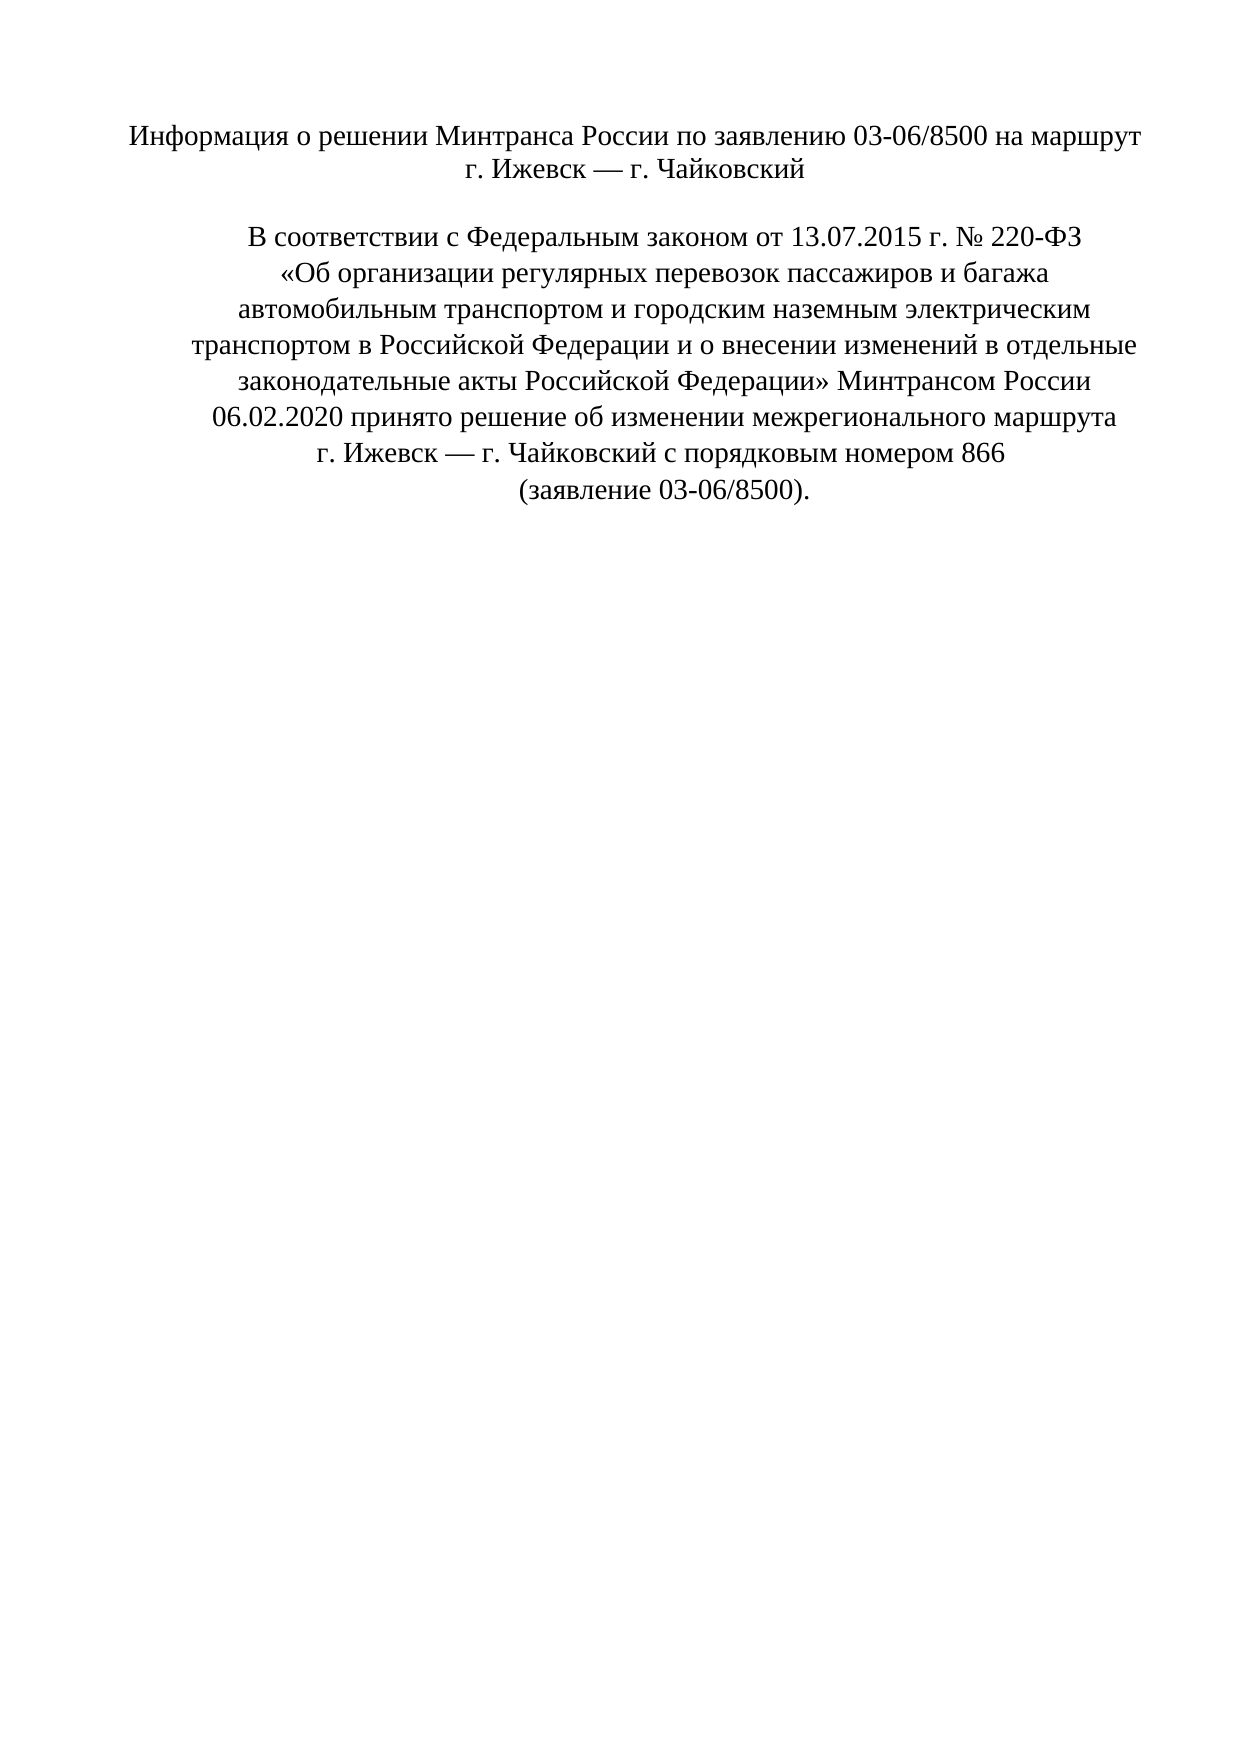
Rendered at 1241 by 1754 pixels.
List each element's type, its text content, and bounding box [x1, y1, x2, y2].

text Информация о решении Минтранса России по заявлению 03-06/8500 на маршрут г. Ижевск — г. Чайковский [118, 118, 1152, 185]
text В соответствии с Федеральным законом от 13.07.2015 г. № 220-ФЗ «Об организации регулярных перевозок пассажиров и багажа автомобильным транспортом и городским наземным электрическим транспортом в Российской Федерации и о внесении изменений в отдельные законодательные акты Российской Федерации» Минтрансом России 06.02.2020 принято решение об изменении межрегионального маршрута г. Ижевск — г. Чайковский с порядковым номером 866 (заявление 03-06/8500). [177, 219, 1152, 505]
